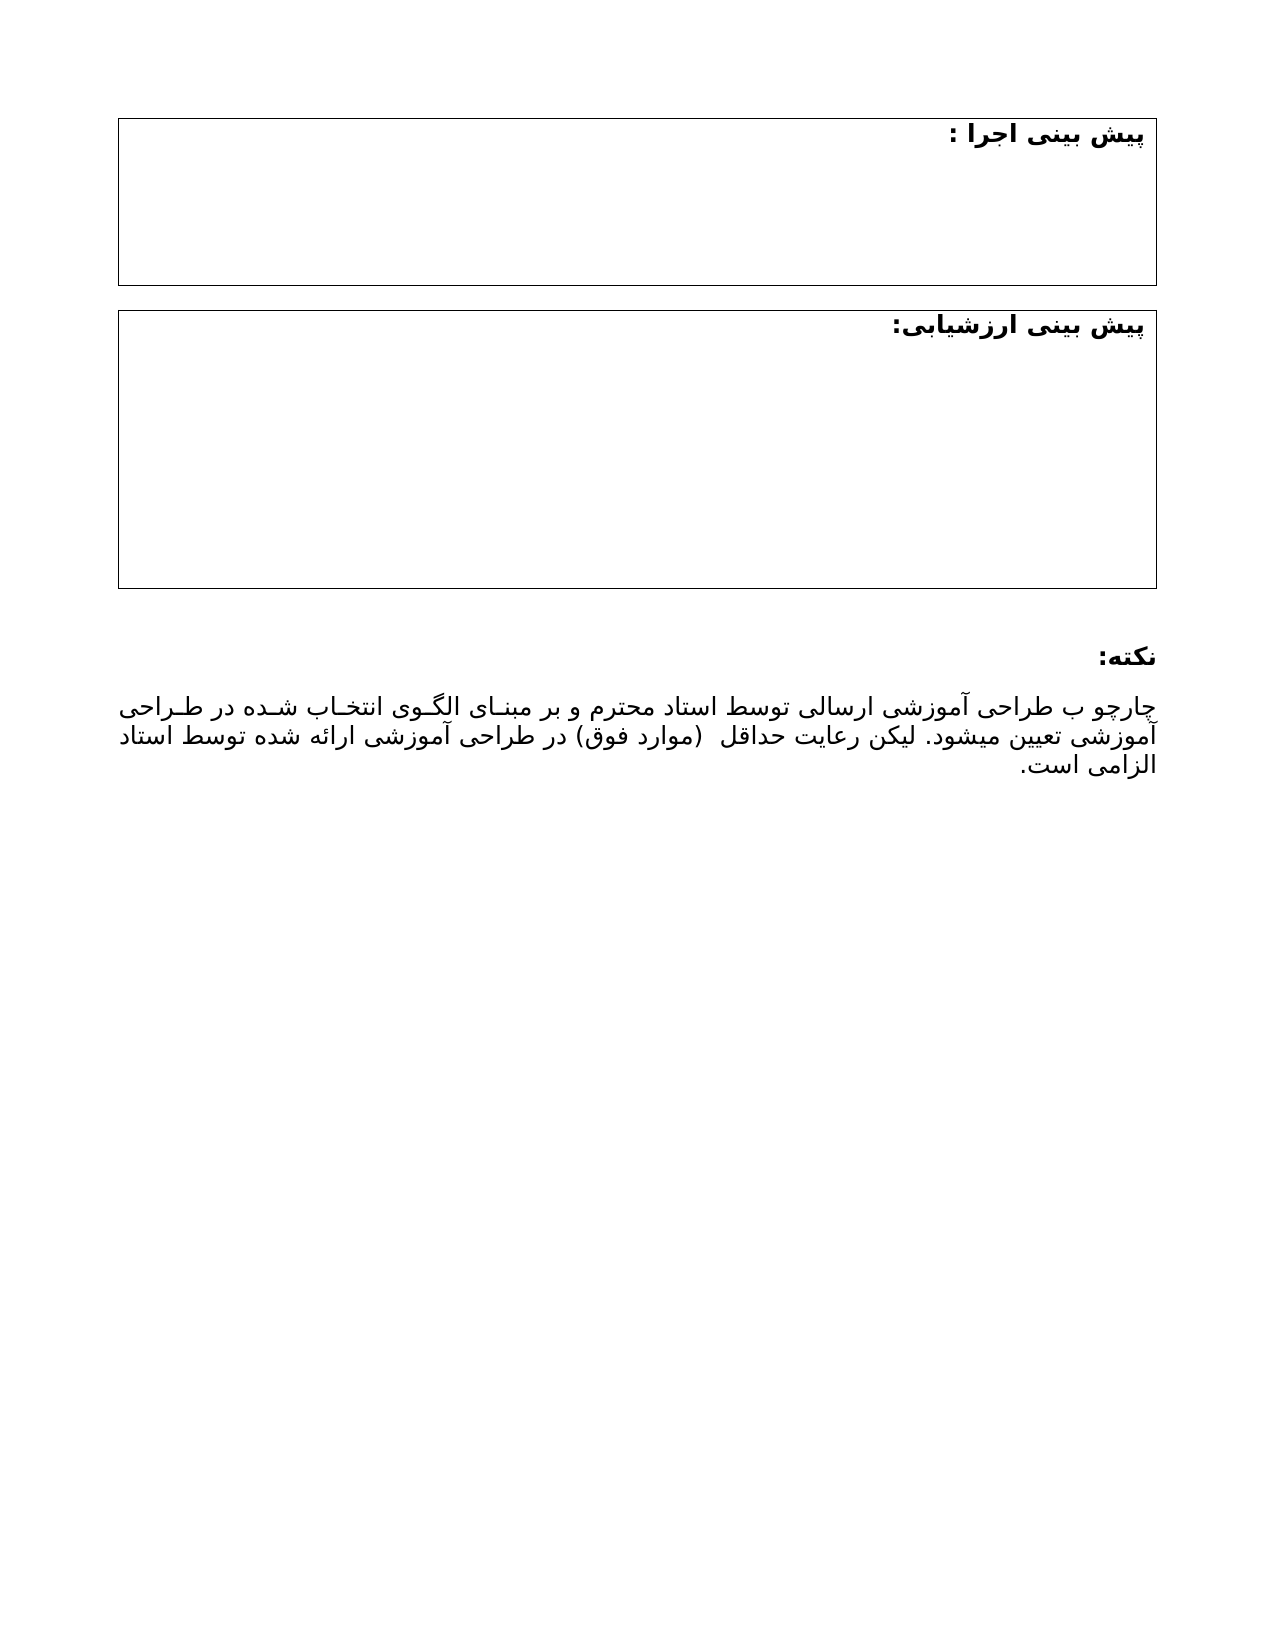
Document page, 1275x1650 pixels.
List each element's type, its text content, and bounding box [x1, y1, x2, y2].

text چارچو ب طراحی آموزشی ارسالی توسط استاد محترم و بر مبنای الگوی انتخاب شده در طراحی آموزشی تعیین میشود. لیکن رعایت حداقل (موارد فوق) در طراحی آموزشی ارائه شده توسط استاد الزامی است. [118, 692, 1157, 780]
text نکته: [118, 642, 1157, 672]
table_header پیش بینی اجرا : [119, 119, 1156, 285]
table_header پیش بینی ارزشیابی: [119, 311, 1156, 588]
